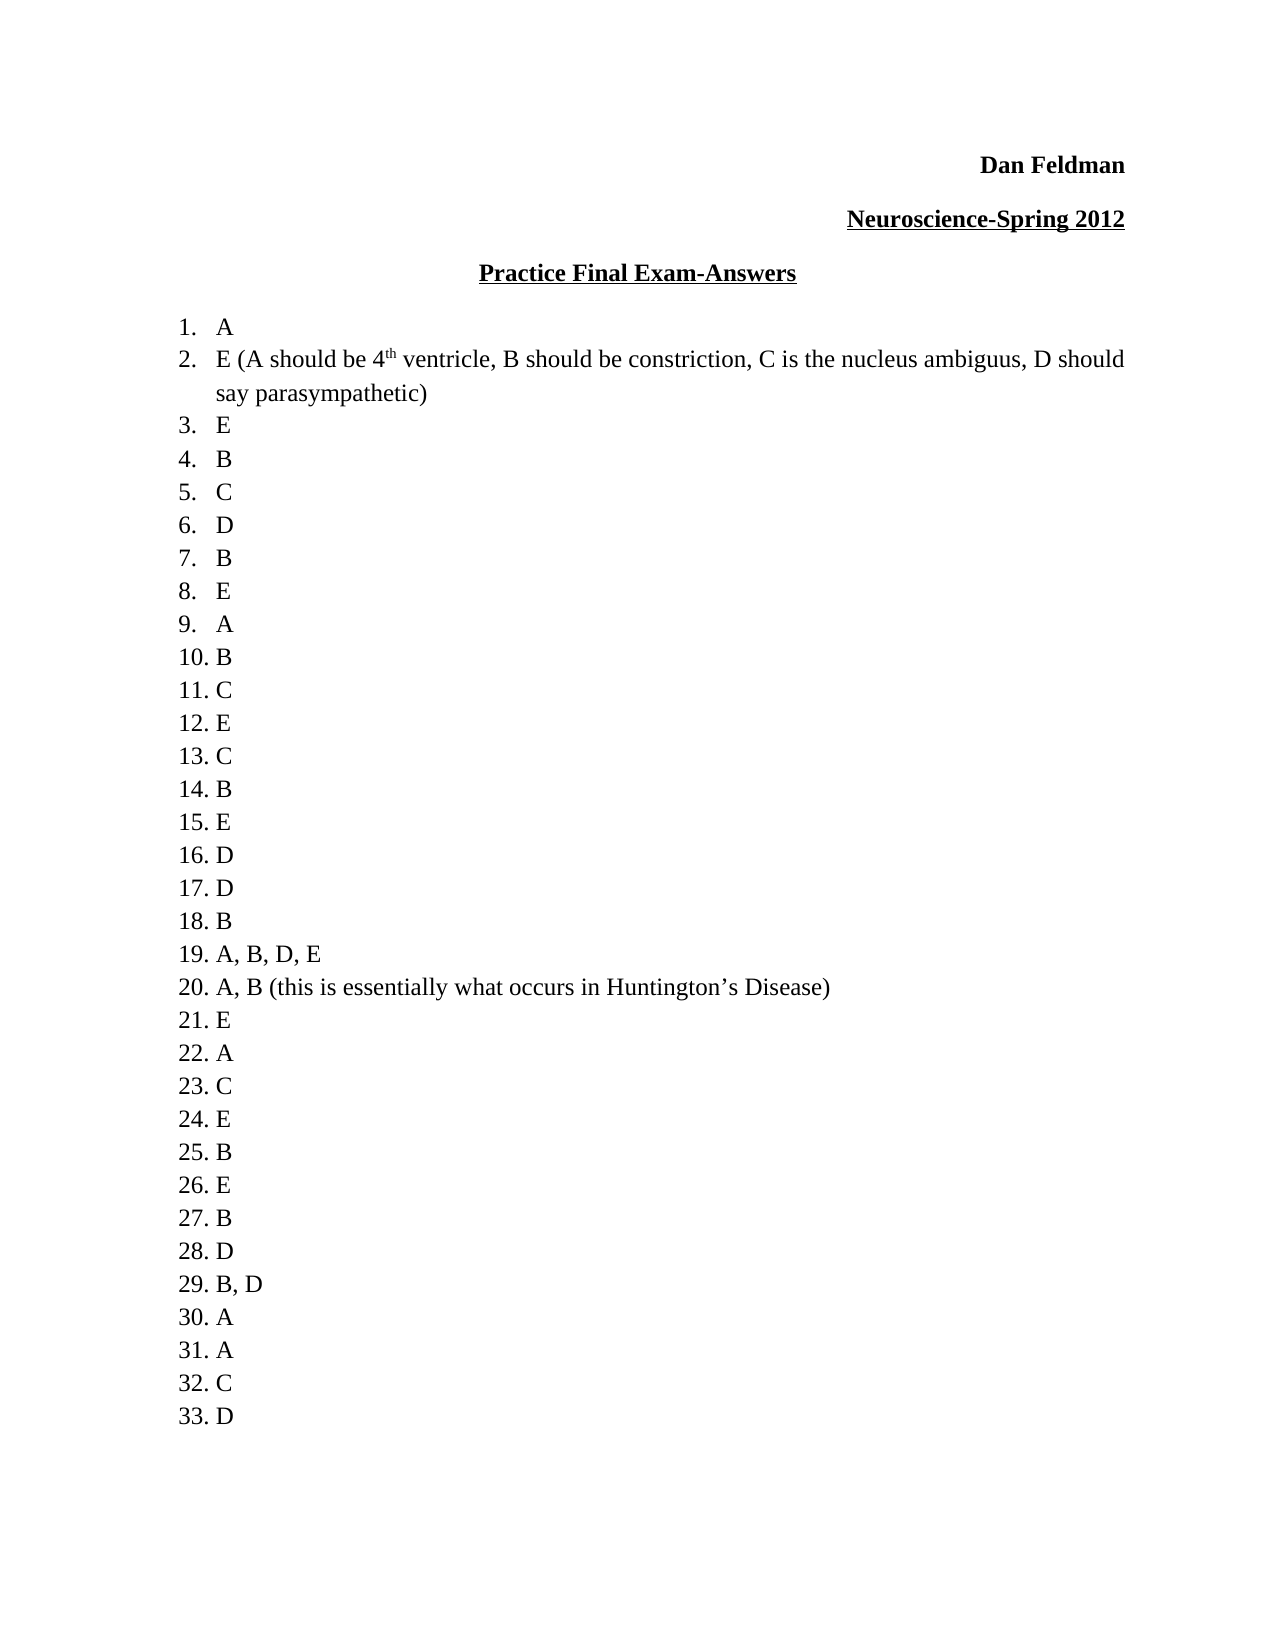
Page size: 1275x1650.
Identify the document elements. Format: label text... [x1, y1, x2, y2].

list A [178, 609, 1125, 637]
list A, B, D, E [178, 939, 1125, 968]
list B [178, 774, 1125, 803]
list D [178, 840, 1125, 869]
list E [178, 1170, 1125, 1199]
list C [178, 1368, 1125, 1397]
list A, B (this is essentially what occurs in Huntington’s Disease) [178, 972, 1125, 1001]
list A [178, 1302, 1125, 1331]
list A [178, 1335, 1125, 1364]
list E (A should be 4th ventricle, B should be constriction, C is the nucleus ambiguus, D should say parasympathetic) [178, 344, 1125, 406]
list B [178, 642, 1125, 671]
list E [178, 807, 1125, 836]
list D [178, 510, 1125, 538]
list B [178, 906, 1125, 935]
list C [178, 741, 1125, 769]
list A [178, 312, 1125, 340]
list B [178, 1203, 1125, 1232]
text Practice Final Exam-Answers [150, 258, 1125, 286]
list C [178, 675, 1125, 703]
text Neuroscience-Spring 2012 [150, 204, 1125, 233]
list B, D [178, 1269, 1125, 1298]
list D [178, 1401, 1125, 1430]
text Dan Feldman [150, 150, 1125, 179]
list B [178, 1137, 1125, 1166]
list C [178, 1071, 1125, 1100]
list E [178, 576, 1125, 604]
list A [178, 1038, 1125, 1067]
list D [178, 873, 1125, 902]
list B [178, 543, 1125, 571]
list C [178, 477, 1125, 505]
list E [178, 708, 1125, 737]
list D [178, 1236, 1125, 1265]
list E [178, 1104, 1125, 1133]
list E [178, 411, 1125, 439]
list E [178, 1005, 1125, 1034]
list B [178, 444, 1125, 472]
